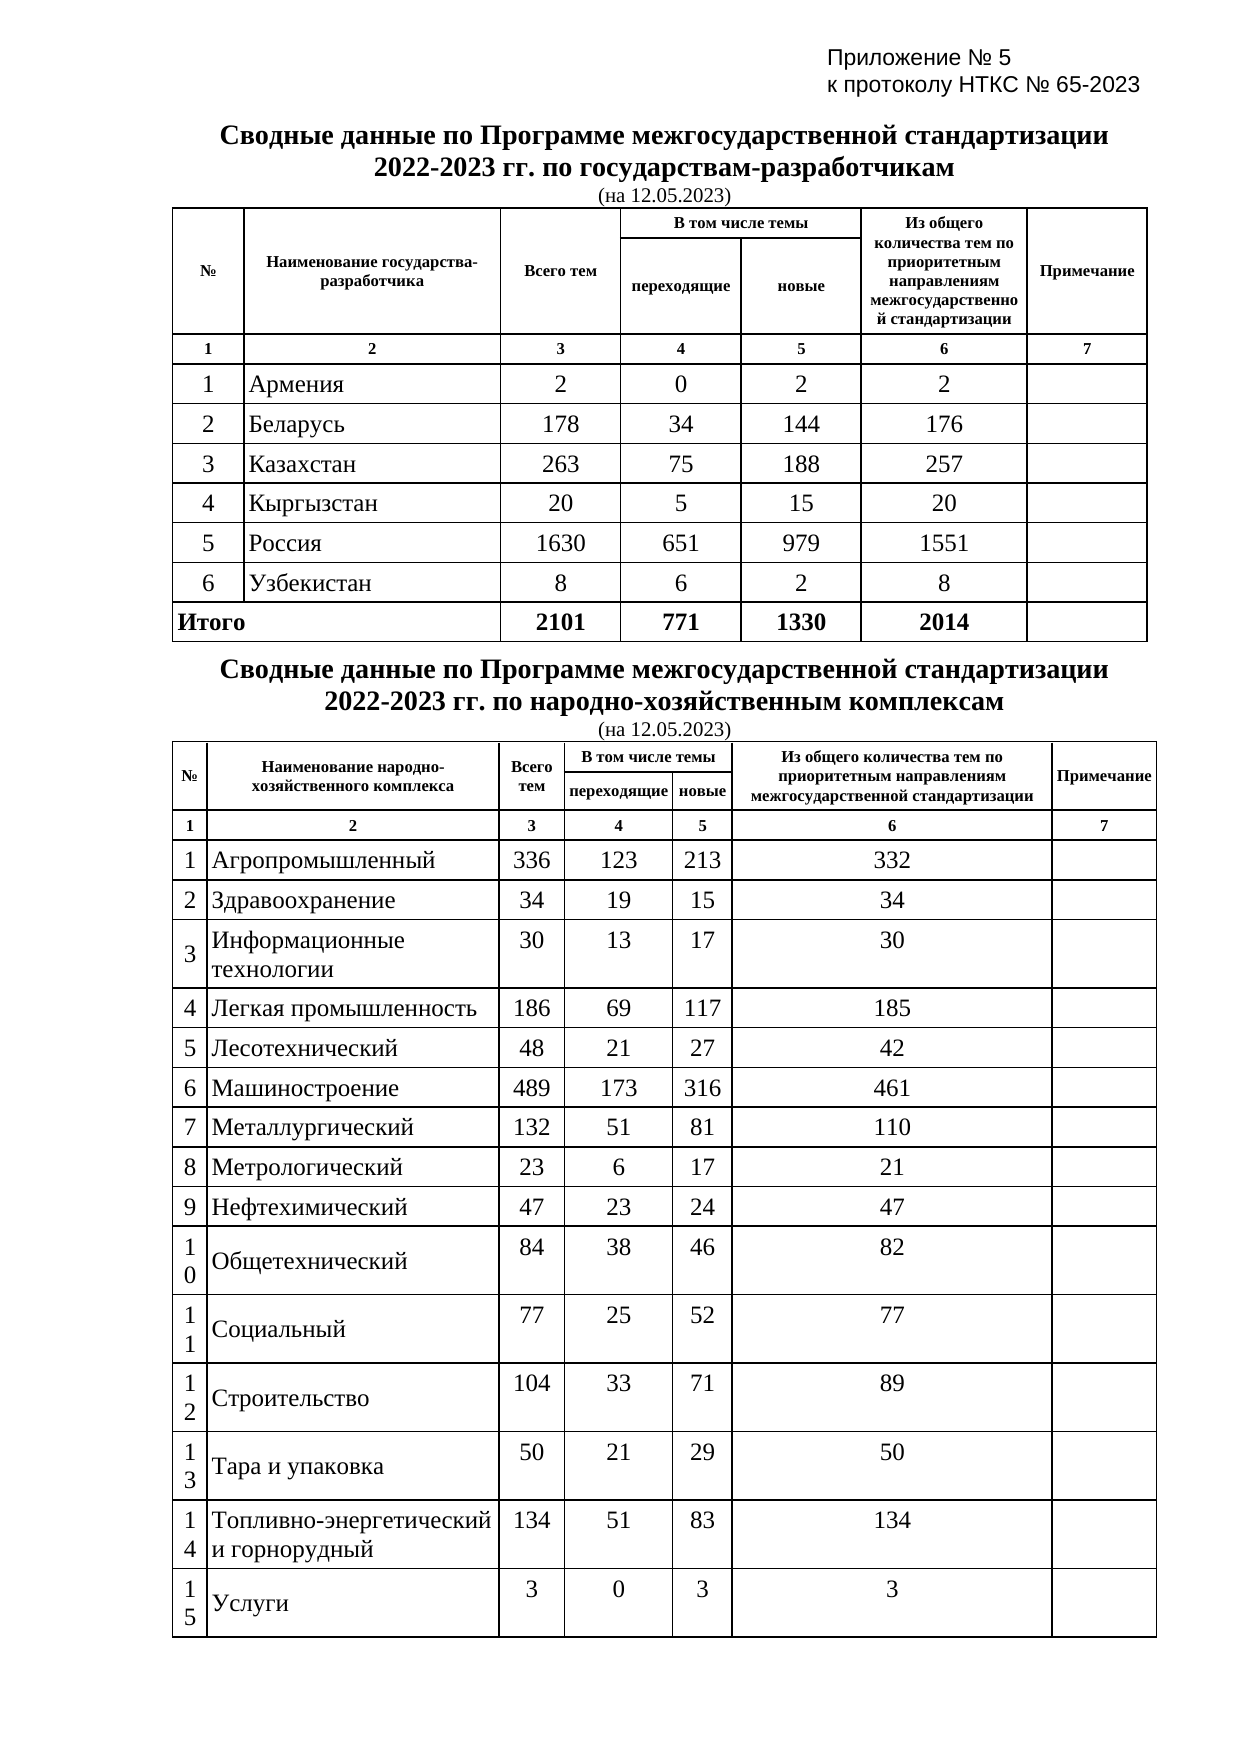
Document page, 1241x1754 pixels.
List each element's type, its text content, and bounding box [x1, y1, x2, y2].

table_cell 5 [173, 523, 243, 561]
table_cell 12 [173, 1364, 206, 1431]
table_cell 1 [173, 365, 243, 403]
table_cell 2014 [862, 603, 1026, 641]
table_cell 84 [500, 1227, 564, 1294]
table_header Из общего количества тем по приоритетным направлениям межгосударственной стандартизации [733, 742, 1052, 809]
table_cell 82 [733, 1227, 1051, 1294]
table_cell 48 [500, 1028, 564, 1067]
table_cell 3 [173, 444, 243, 482]
table_cell 15 [673, 881, 731, 919]
table_cell 6 [173, 563, 243, 601]
table_header № [173, 742, 207, 809]
table_cell 2 [742, 563, 860, 601]
table_cell 69 [565, 989, 672, 1027]
table_cell 27 [673, 1028, 731, 1067]
table_cell 5 [173, 1028, 206, 1067]
table_header Примечание [1053, 742, 1156, 809]
table_cell Итого [173, 603, 500, 641]
table_cell Казахстан [245, 444, 500, 482]
table_cell [1028, 523, 1146, 561]
table_cell 104 [500, 1364, 564, 1431]
table_cell 3 [673, 1569, 731, 1636]
table_cell 25 [565, 1295, 672, 1362]
table_cell Армения [245, 365, 500, 403]
table_cell 4 [565, 811, 672, 839]
table_cell 75 [621, 444, 740, 482]
table_cell 19 [565, 881, 672, 919]
table_cell [1053, 920, 1156, 987]
table_cell 6 [733, 811, 1051, 839]
table_cell 33 [565, 1364, 672, 1431]
table_cell 5 [621, 484, 740, 522]
table_cell 123 [565, 841, 672, 879]
table_cell 144 [742, 404, 860, 442]
table_cell 7 [1053, 811, 1156, 839]
table_cell 178 [501, 404, 620, 442]
table_cell 83 [673, 1501, 731, 1567]
table_cell 188 [742, 444, 860, 482]
table_cell 51 [565, 1501, 672, 1567]
table_cell 13 [565, 920, 672, 987]
table_cell 50 [733, 1432, 1051, 1499]
table_cell 47 [500, 1187, 564, 1225]
table_cell [1053, 1028, 1156, 1067]
table_cell 3 [500, 1569, 564, 1636]
table_cell 34 [500, 881, 564, 919]
table_header Наименование государства-разработчика [245, 209, 500, 333]
table_cell 0 [621, 365, 740, 403]
table_cell 21 [565, 1432, 672, 1499]
table_cell 15 [173, 1569, 206, 1636]
table_cell 24 [673, 1187, 731, 1225]
table_cell [1053, 1148, 1156, 1186]
table_cell 20 [501, 484, 620, 522]
table_cell 2 [862, 365, 1026, 403]
table_cell 38 [565, 1227, 672, 1294]
table_cell 8 [501, 563, 620, 601]
table_cell 489 [500, 1068, 564, 1106]
table_cell 77 [733, 1295, 1051, 1362]
table_cell 1630 [501, 523, 620, 561]
table_cell 3 [500, 811, 564, 839]
table_header Из общего количества тем по приоритетным направлениям межгосударственной стандартизации [862, 209, 1026, 333]
table_cell 2101 [501, 603, 620, 641]
table_cell 42 [733, 1028, 1051, 1067]
text 2022-2023 гг. по государствам-разработчикам [177, 151, 1152, 183]
table_cell [1028, 484, 1146, 522]
table_header Примечание [1028, 209, 1146, 333]
table_header Всего тем [500, 742, 564, 809]
table_cell 6 [862, 335, 1026, 363]
table_cell 6 [565, 1148, 672, 1186]
table_cell 50 [500, 1432, 564, 1499]
text 2022-2023 гг. по народно-хозяйственным комплексам [177, 684, 1152, 717]
table_cell 23 [500, 1148, 564, 1186]
table_cell [1053, 1432, 1156, 1499]
table_cell 13 [173, 1432, 206, 1499]
table_cell 51 [565, 1108, 672, 1146]
table_cell 117 [673, 989, 731, 1027]
table_header В том числе темы [565, 742, 732, 771]
table_cell 6 [621, 563, 740, 601]
table_cell Строительство [208, 1364, 498, 1431]
table_header № [173, 209, 243, 333]
table_cell 176 [862, 404, 1026, 442]
text Сводные данные по Программе межгосударственной стандартизации [177, 118, 1152, 151]
table_cell [1028, 365, 1146, 403]
table_cell Услуги [208, 1569, 498, 1636]
table_cell 30 [500, 920, 564, 987]
table_cell 29 [673, 1432, 731, 1499]
table_cell 71 [673, 1364, 731, 1431]
table_cell [1053, 1295, 1156, 1362]
table_cell 332 [733, 841, 1051, 879]
table_cell 4 [173, 989, 206, 1027]
table_cell 8 [173, 1148, 206, 1186]
table_cell [1053, 1569, 1156, 1636]
table_cell 257 [862, 444, 1026, 482]
text (на 12.05.2023) [177, 717, 1152, 741]
table_cell 1 [173, 335, 243, 363]
table_cell [1053, 1227, 1156, 1294]
table_cell 10 [173, 1227, 206, 1294]
table_cell 316 [673, 1068, 731, 1106]
table_cell Металлургический [208, 1108, 498, 1146]
table_cell 89 [733, 1364, 1051, 1431]
table_cell 336 [500, 841, 564, 879]
table_cell 185 [733, 989, 1051, 1027]
text (на 12.05.2023) [177, 183, 1152, 207]
table_cell переходящие [565, 773, 672, 809]
table_cell Информационные технологии [208, 920, 498, 987]
table_cell Общетехнический [208, 1227, 498, 1294]
table_cell 461 [733, 1068, 1051, 1106]
table_cell 46 [673, 1227, 731, 1294]
table_cell 15 [742, 484, 860, 522]
table_cell 2 [173, 881, 206, 919]
table_cell Нефтехимический [208, 1187, 498, 1225]
table_cell 11 [173, 1295, 206, 1362]
table_cell Метрологический [208, 1148, 498, 1186]
table_cell [1053, 841, 1156, 879]
table_cell Легкая промышленность [208, 989, 498, 1027]
table_cell Россия [245, 523, 500, 561]
table_cell 0 [565, 1569, 672, 1636]
table_cell [1053, 1068, 1156, 1106]
table_cell 132 [500, 1108, 564, 1146]
table_cell 52 [673, 1295, 731, 1362]
table_cell 651 [621, 523, 740, 561]
table_cell Здравоохранение [208, 881, 498, 919]
table_cell 1 [173, 841, 206, 879]
table_cell [1053, 881, 1156, 919]
table_cell 17 [673, 920, 731, 987]
table_cell [1053, 1501, 1156, 1567]
table_cell новые [742, 239, 860, 333]
table_cell Узбекистан [245, 563, 500, 601]
table_cell 81 [673, 1108, 731, 1146]
table_cell 186 [500, 989, 564, 1027]
table_cell Беларусь [245, 404, 500, 442]
table_cell Лесотехнический [208, 1028, 498, 1067]
table_cell 771 [621, 603, 740, 641]
table_cell [1028, 563, 1146, 601]
table_cell 3 [733, 1569, 1051, 1636]
table_cell Социальный [208, 1295, 498, 1362]
table_cell 34 [621, 404, 740, 442]
table_cell 7 [1028, 335, 1146, 363]
table_cell Кыргызстан [245, 484, 500, 522]
table_cell [1028, 404, 1146, 442]
table_cell Агропромышленный [208, 841, 498, 879]
table_cell 2 [501, 365, 620, 403]
table_cell 4 [621, 335, 740, 363]
table_header Наименование народно-хозяйственного комплекса [208, 742, 499, 809]
table_cell 2 [173, 404, 243, 442]
table_cell 17 [673, 1148, 731, 1186]
table_cell 2 [742, 365, 860, 403]
table_cell 173 [565, 1068, 672, 1106]
table_cell 3 [501, 335, 620, 363]
table_cell [1028, 603, 1146, 641]
table_cell 1330 [742, 603, 860, 641]
table_cell 110 [733, 1108, 1051, 1146]
table_cell 23 [565, 1187, 672, 1225]
table_cell 9 [173, 1187, 206, 1225]
table_cell 34 [733, 881, 1051, 919]
table_cell [1053, 1364, 1156, 1431]
table_cell Топливно-энергетический и горнорудный [208, 1501, 498, 1567]
table_cell 213 [673, 841, 731, 879]
table_cell 1551 [862, 523, 1026, 561]
table_cell 14 [173, 1501, 206, 1567]
table_cell 3 [173, 920, 206, 987]
table_cell 20 [862, 484, 1026, 522]
table_cell 2 [208, 811, 498, 839]
table_cell 77 [500, 1295, 564, 1362]
table_cell [1053, 1187, 1156, 1225]
table_cell 5 [742, 335, 860, 363]
table_cell 4 [173, 484, 243, 522]
table_cell 6 [173, 1068, 206, 1106]
table_cell 2 [245, 335, 500, 363]
table_cell 8 [862, 563, 1026, 601]
table_cell новые [673, 773, 731, 809]
table_cell 979 [742, 523, 860, 561]
table_cell [1053, 1108, 1156, 1146]
table_cell 263 [501, 444, 620, 482]
table_cell 7 [173, 1108, 206, 1146]
table_cell 134 [733, 1501, 1051, 1567]
table_cell 134 [500, 1501, 564, 1567]
table_cell 21 [733, 1148, 1051, 1186]
table_cell переходящие [621, 239, 740, 333]
table_cell [1028, 444, 1146, 482]
table_cell [1053, 989, 1156, 1027]
table_cell 47 [733, 1187, 1051, 1225]
table_header В том числе темы [621, 209, 860, 237]
table_cell 21 [565, 1028, 672, 1067]
table_header Всего тем [501, 209, 620, 333]
table_cell 1 [173, 811, 206, 839]
table_cell Тара и упаковка [208, 1432, 498, 1499]
table_cell 30 [733, 920, 1051, 987]
table_cell 5 [673, 811, 731, 839]
text Сводные данные по Программе межгосударственной стандартизации [177, 652, 1152, 684]
table_cell Машиностроение [208, 1068, 498, 1106]
